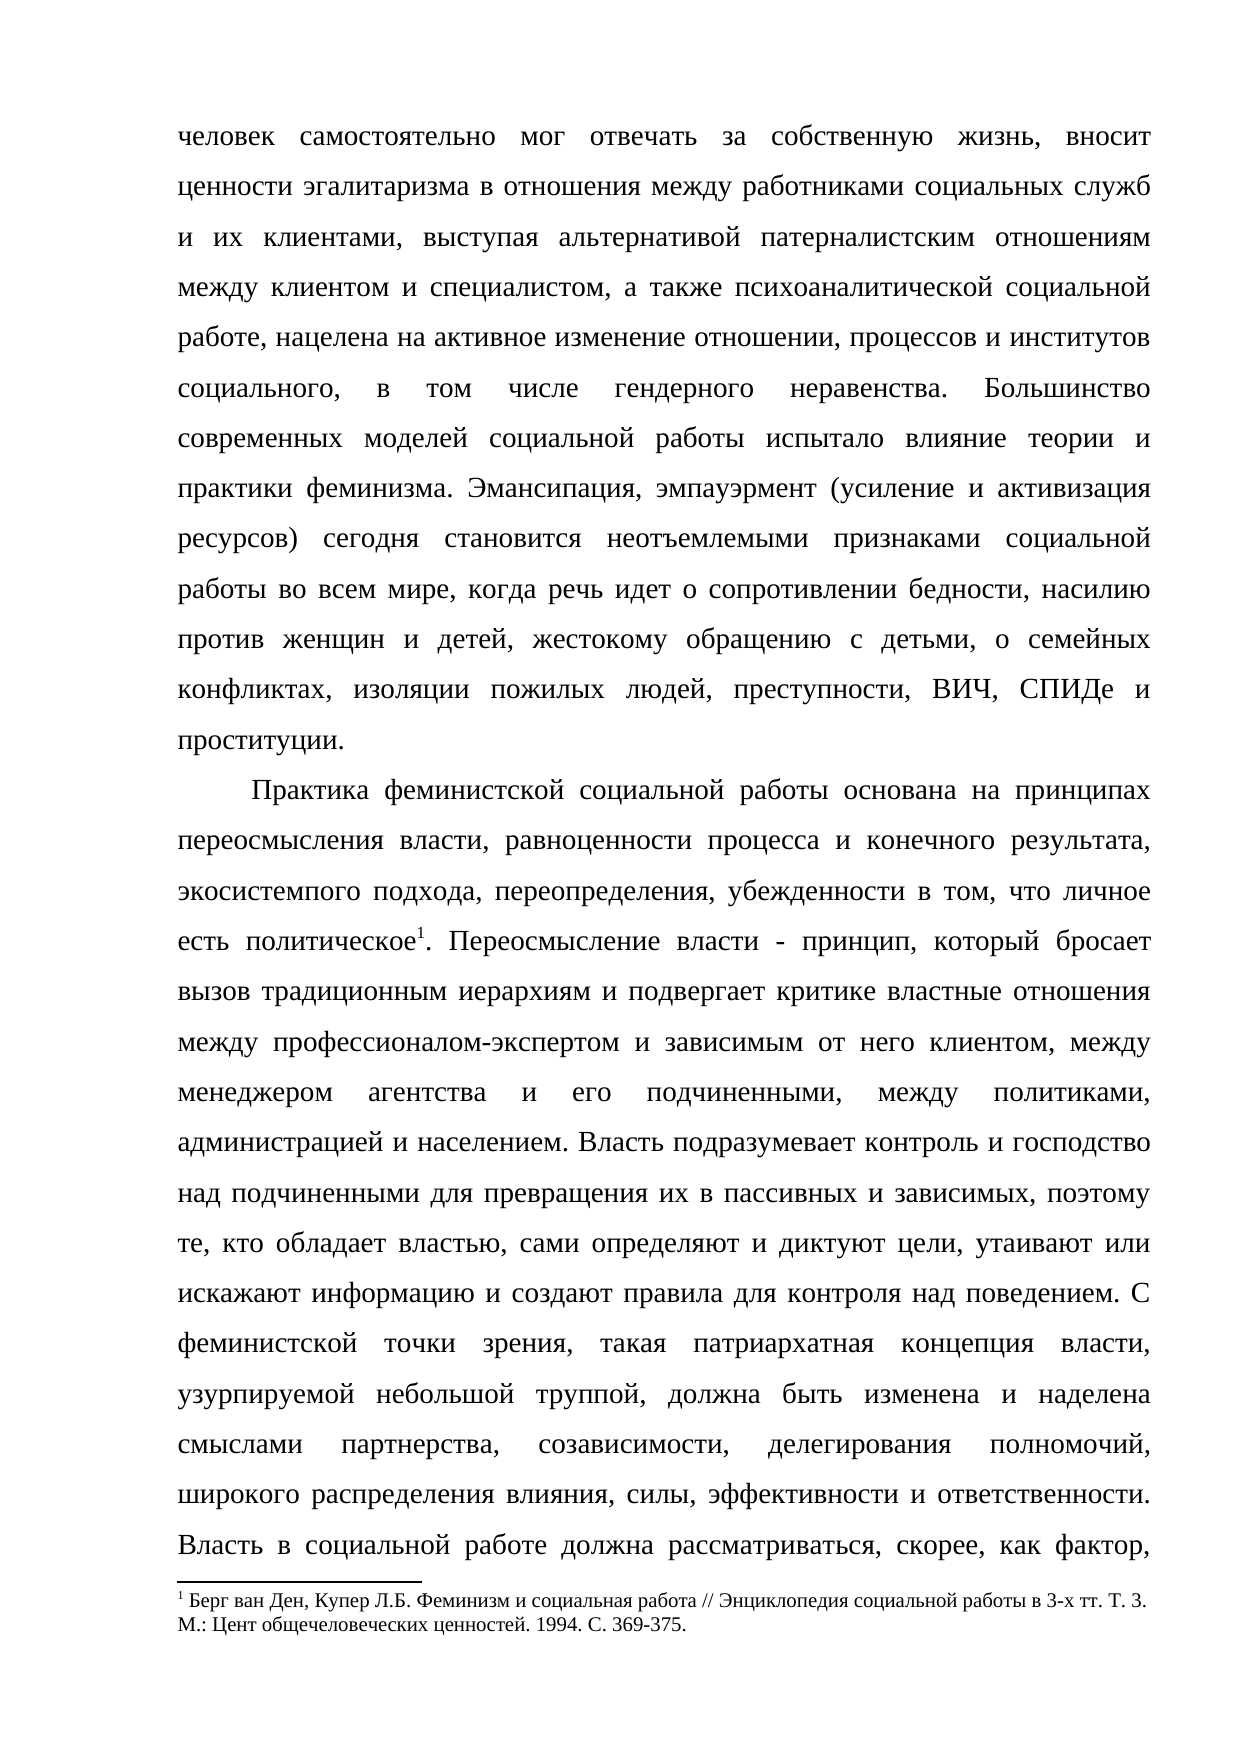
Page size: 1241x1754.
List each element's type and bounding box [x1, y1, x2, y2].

text [177, 772, 1152, 1560]
text [177, 118, 1152, 755]
